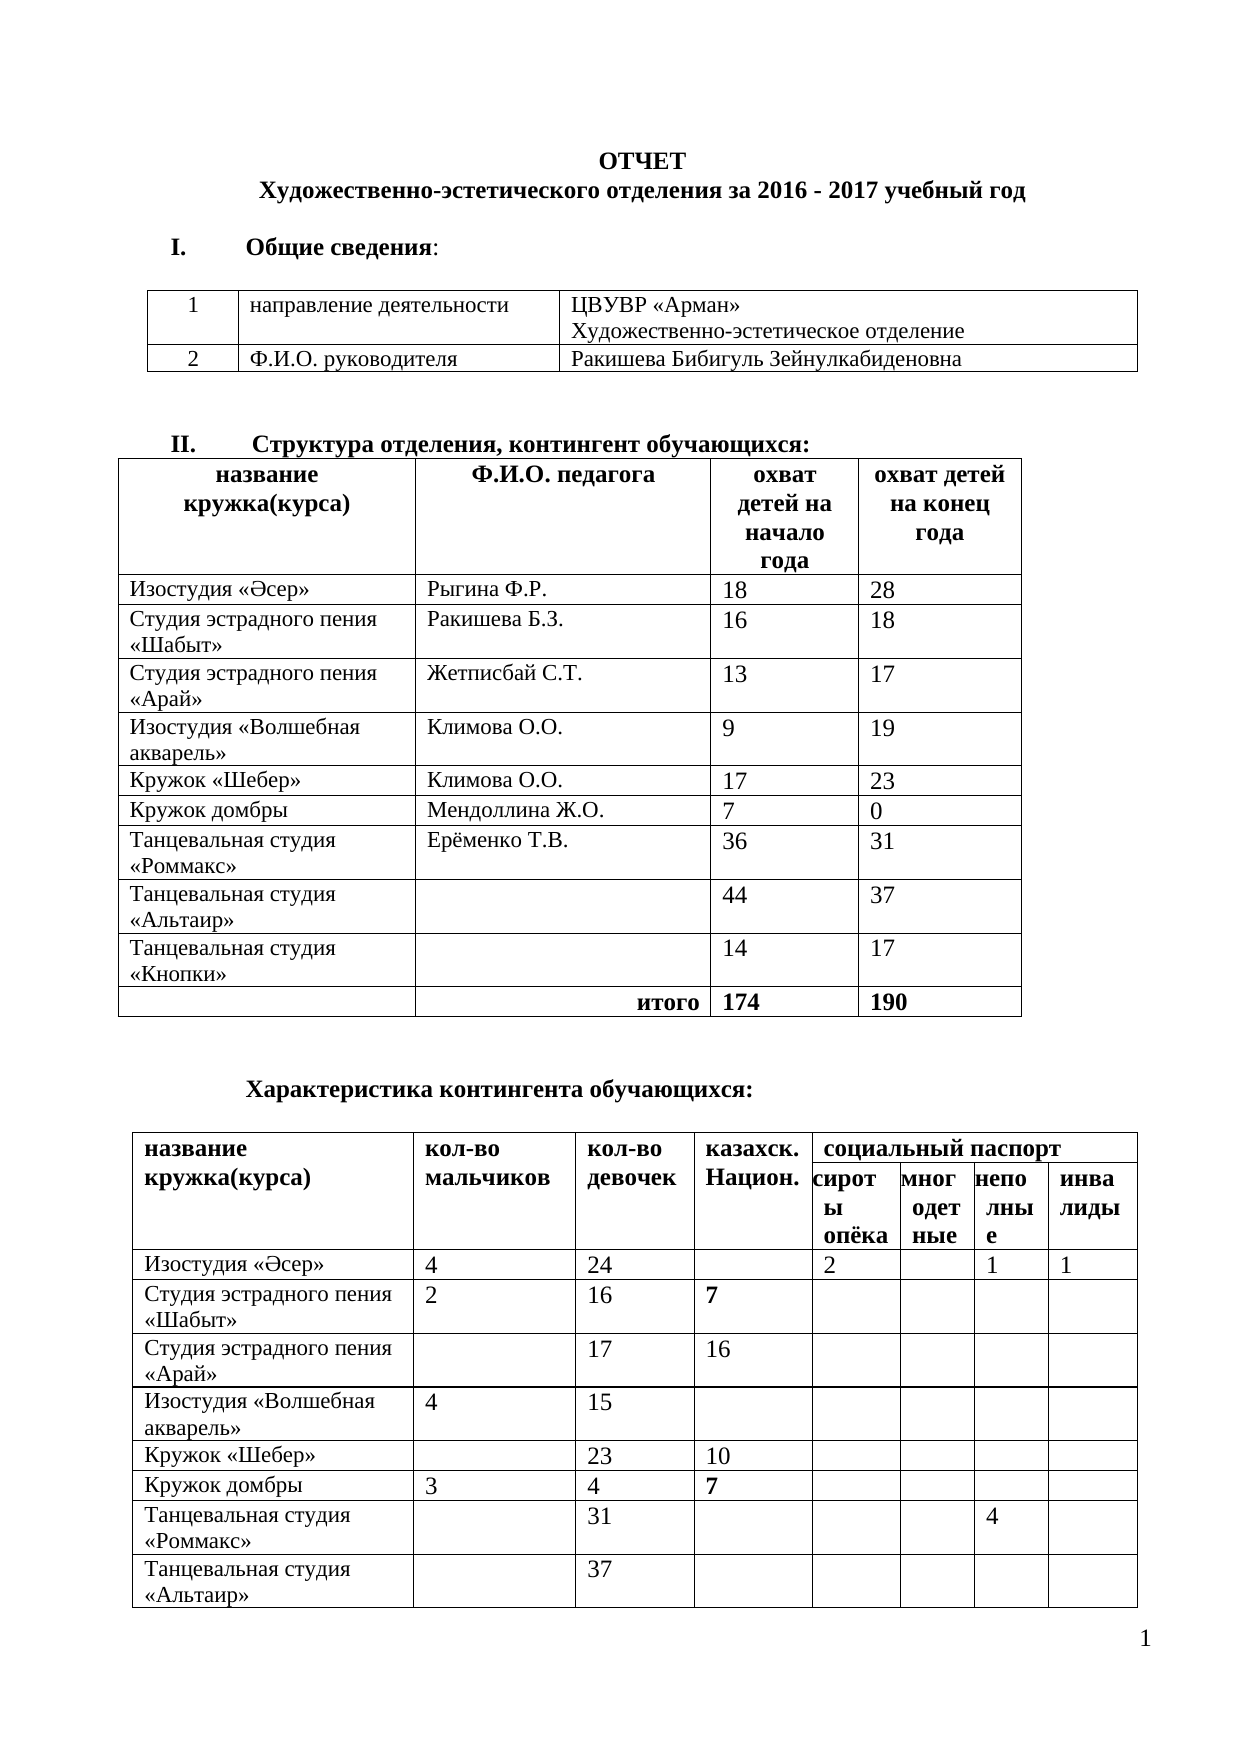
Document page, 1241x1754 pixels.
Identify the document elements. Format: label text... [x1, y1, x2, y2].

table_cell 10 [695, 1441, 812, 1470]
table_cell 2 [813, 1250, 900, 1279]
table_cell [813, 1555, 900, 1607]
table_cell Кружок домбры [119, 796, 415, 825]
table_cell 0 [859, 796, 1021, 825]
table_cell [1049, 1334, 1137, 1386]
table_cell 15 [576, 1388, 694, 1440]
table_cell 37 [859, 880, 1021, 932]
table_cell [1049, 1441, 1137, 1470]
table_cell Ракишева Бибигуль Зейнулкабиденовна [560, 345, 1137, 371]
table_cell 190 [859, 987, 1021, 1016]
table_cell 4 [414, 1250, 575, 1279]
table_cell [901, 1471, 974, 1500]
table_cell 17 [711, 766, 858, 795]
table_cell [695, 1388, 812, 1440]
table_cell 31 [859, 826, 1021, 879]
table_cell [901, 1280, 974, 1333]
list Общие сведения: [170, 232, 1152, 261]
table_cell [414, 1334, 575, 1386]
table_cell Кружок «Шебер» [133, 1441, 413, 1470]
table_cell [975, 1471, 1048, 1500]
table_cell 23 [859, 766, 1021, 795]
table_cell Студия эстрадного пения «Арай» [119, 659, 415, 712]
list Характеристика контингента обучающихся: [245, 1074, 1152, 1103]
table_header название кружка(курса) [133, 1133, 413, 1249]
table_cell [695, 1555, 812, 1607]
table_cell инва лиды [1049, 1163, 1137, 1249]
table_cell [813, 1441, 900, 1470]
table_cell Мендоллина Ж.О. [416, 796, 710, 825]
table_cell 24 [576, 1250, 694, 1279]
table_cell Изостудия «Әсер» [133, 1250, 413, 1279]
table_cell итого [416, 987, 710, 1016]
table_cell 14 [711, 934, 858, 986]
table_cell 28 [859, 575, 1021, 604]
table_cell Танцевальная студия «Роммакс» [133, 1501, 413, 1553]
table_cell [1049, 1555, 1137, 1607]
table_cell 17 [576, 1334, 694, 1386]
table_cell 174 [711, 987, 858, 1016]
table_cell [1049, 1471, 1137, 1500]
table_cell 17 [859, 934, 1021, 986]
table_cell [901, 1501, 974, 1553]
table_cell Ф.И.О. руководителя [239, 345, 559, 371]
table_cell [975, 1280, 1048, 1333]
table_cell 44 [711, 880, 858, 932]
table_cell 16 [711, 605, 858, 658]
table_cell Танцевальная студия «Альтаир» [119, 880, 415, 932]
table_header социальный паспорт [813, 1133, 1137, 1162]
table_cell [901, 1441, 974, 1470]
table_cell 1 [1049, 1250, 1137, 1279]
table_header название кружка(курса) [119, 459, 415, 574]
table_cell 31 [576, 1501, 694, 1553]
table_cell 7 [695, 1471, 812, 1500]
table_cell Студия эстрадного пения «Шабыт» [119, 605, 415, 658]
table_cell [695, 1501, 812, 1553]
table_cell Студия эстрадного пения «Шабыт» [133, 1280, 413, 1333]
table_cell 36 [711, 826, 858, 879]
table_cell 2 [148, 345, 238, 371]
table_header казахск. Национ. [695, 1133, 812, 1249]
table_cell [813, 1501, 900, 1553]
text Художественно-эстетического отделения за 2016 - 2017 учебный год [133, 175, 1152, 204]
table_cell [813, 1334, 900, 1386]
table_cell Ракишева Б.З. [416, 605, 710, 658]
table_cell [414, 1501, 575, 1553]
table_cell [1049, 1280, 1137, 1333]
table_cell Кружок домбры [133, 1471, 413, 1500]
table_cell [813, 1280, 900, 1333]
table_cell 7 [695, 1280, 812, 1333]
table_cell Климова О.О. [416, 766, 710, 795]
table_cell Изостудия «Волшебная акварель» [133, 1388, 413, 1440]
table_header охват детей на начало года [711, 459, 858, 574]
table_cell [414, 1441, 575, 1470]
table_cell 37 [576, 1555, 694, 1607]
table_cell [901, 1250, 974, 1279]
table_cell [1049, 1388, 1137, 1440]
table_cell [416, 934, 710, 986]
table_cell Студия эстрадного пения «Арай» [133, 1334, 413, 1386]
table_cell 16 [576, 1280, 694, 1333]
table_cell Изостудия «Волшебная акварель» [119, 713, 415, 765]
table_header 1 [148, 291, 238, 344]
table_cell [975, 1441, 1048, 1470]
table_cell [901, 1555, 974, 1607]
table_cell 7 [711, 796, 858, 825]
table_cell 2 [414, 1280, 575, 1333]
table_cell [695, 1250, 812, 1279]
table_cell 1 [975, 1250, 1048, 1279]
table_header Ф.И.О. педагога [416, 459, 710, 574]
table_cell [813, 1471, 900, 1500]
table_cell Жетписбай С.Т. [416, 659, 710, 712]
table_cell [901, 1388, 974, 1440]
table_cell 4 [576, 1471, 694, 1500]
table_cell 3 [414, 1471, 575, 1500]
table_header кол-во мальчиков [414, 1133, 575, 1249]
table_cell Кружок «Шебер» [119, 766, 415, 795]
table_cell 4 [414, 1388, 575, 1440]
table_header ЦВУВР «Арман» Художественно-эстетическое отделение [560, 291, 1137, 344]
table_cell неполные [975, 1163, 1048, 1249]
table_cell 18 [859, 605, 1021, 658]
table_header направление деятельности [239, 291, 559, 344]
table_cell [901, 1334, 974, 1386]
table_cell многодетные [901, 1163, 974, 1249]
table_cell сироты опёка [813, 1163, 900, 1249]
table_cell Климова О.О. [416, 713, 710, 765]
table_cell [414, 1555, 575, 1607]
list Структура отделения, контингент обучающихся: [170, 429, 1152, 458]
table_cell 9 [711, 713, 858, 765]
table_cell [813, 1388, 900, 1440]
table_cell 18 [711, 575, 858, 604]
table_cell Изостудия «Әсер» [119, 575, 415, 604]
table_cell [975, 1555, 1048, 1607]
text ОТЧЕТ [133, 146, 1152, 175]
table_cell 19 [859, 713, 1021, 765]
table_cell [119, 987, 415, 1016]
table_header охват детей на конец года [859, 459, 1021, 574]
table_cell Танцевальная студия «Роммакс» [119, 826, 415, 879]
table_cell Танцевальная студия «Кнопки» [119, 934, 415, 986]
table_cell Рыгина Ф.Р. [416, 575, 710, 604]
table_header кол-во девочек [576, 1133, 694, 1249]
table_cell [975, 1388, 1048, 1440]
table_cell 4 [975, 1501, 1048, 1553]
table_cell 13 [711, 659, 858, 712]
table_cell Танцевальная студия «Альтаир» [133, 1555, 413, 1607]
table_cell 17 [859, 659, 1021, 712]
table_cell [1049, 1501, 1137, 1553]
table_cell 23 [576, 1441, 694, 1470]
table_cell 16 [695, 1334, 812, 1386]
table_cell Ерёменко Т.В. [416, 826, 710, 879]
table_cell [416, 880, 710, 932]
table_cell [975, 1334, 1048, 1386]
